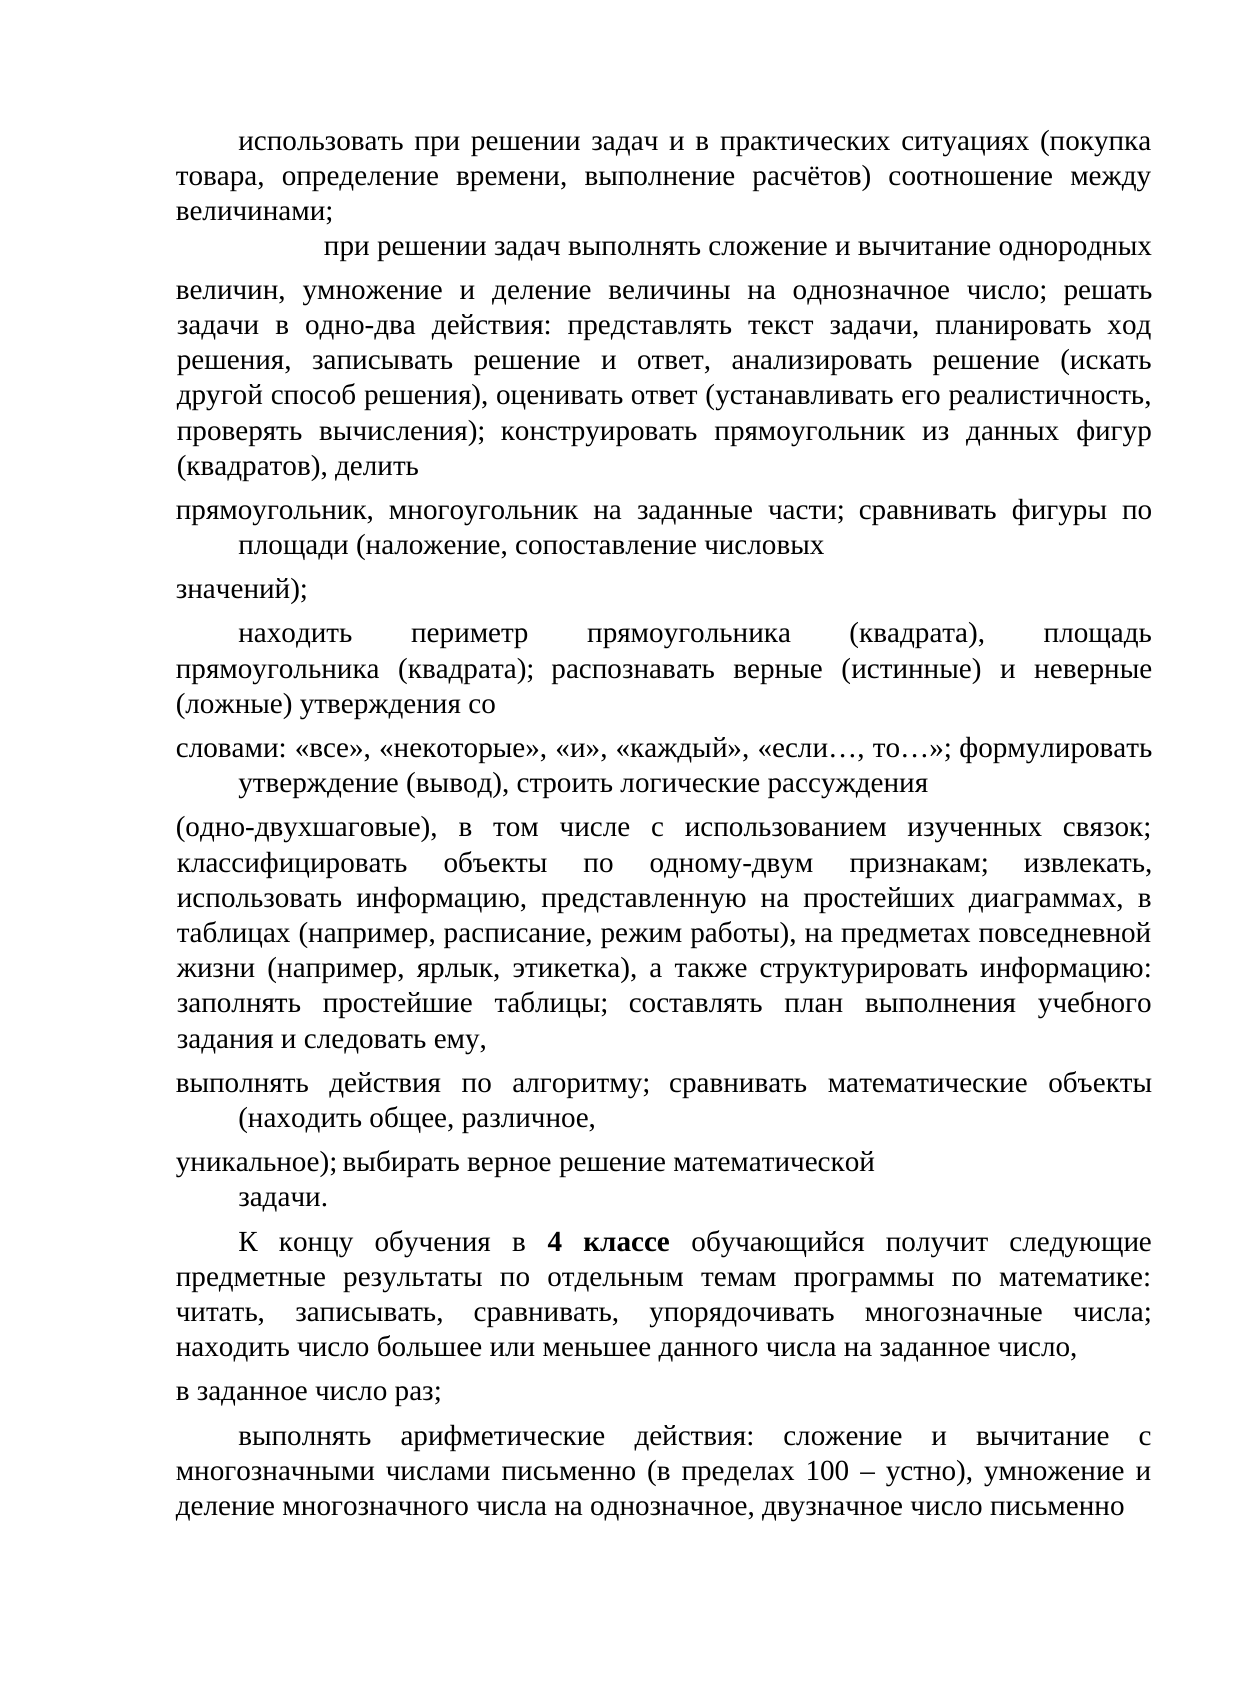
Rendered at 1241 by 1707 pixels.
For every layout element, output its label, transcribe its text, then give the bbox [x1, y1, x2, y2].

text при решении задач выполнять сложение и вычитание однородных [177, 228, 1152, 262]
text прямоугольник, многоугольник на заданные части; сравнивать фигуры по площади (наложение, сопоставление числовых [176, 492, 1152, 561]
text выполнять действия по алгоритму; сравнивать математические объекты (находить общее, различное, [176, 1065, 1152, 1134]
text словами: «все», «некоторые», «и», «каждый», «если…, то…»; формулировать утверждение (вывод), строить логические рассуждения [176, 730, 1152, 799]
text выполнять арифметические действия: сложение и вычитание с многозначными числами письменно (в пределах 100 – устно), умножение и деление многозначного числа на однозначное, двузначное число письменно [176, 1418, 1152, 1522]
text значений); [176, 571, 1152, 605]
text (одно-двухшаговые), в том числе с использованием изученных связок; классифицировать объекты по одному-двум признакам; извлекать, использовать информацию, представленную на простейших диаграммах, в таблицах (например, расписание, режим работы), на предметах повседневной жизни (например, ярлык, этикетка), а также структурировать информацию: заполнять простейшие таблицы; составлять план выполнения учебного задания и следовать ему, [176, 809, 1152, 1054]
text использовать при решении задач и в практических ситуациях (покупка товара, определение времени, выполнение расчётов) соотношение между величинами; [176, 123, 1152, 227]
text К концу обучения в 4 классе обучающийся получит следующие предметные результаты по отдельным темам программы по математике: читать, записывать, сравнивать, упорядочивать многозначные числа; находить число большее или меньшее данного числа на заданное число, [176, 1224, 1152, 1363]
text величин, умножение и деление величины на однозначное число; решать задачи в одно-два действия: представлять текст задачи, планировать ход решения, записывать решение и ответ, анализировать решение (искать другой способ решения), оценивать ответ (устанавливать его реалистичность, проверять вычисления); конструировать прямоугольник из данных фигур (квадратов), делить [176, 272, 1152, 481]
text в заданное число раз; [176, 1373, 1152, 1407]
text уникальное); выбирать верное решение математической задачи. [176, 1144, 875, 1213]
text находить периметр прямоугольника (квадрата), площадь прямоугольника (квадрата); распознавать верные (истинные) и неверные (ложные) утверждения со [176, 616, 1152, 719]
